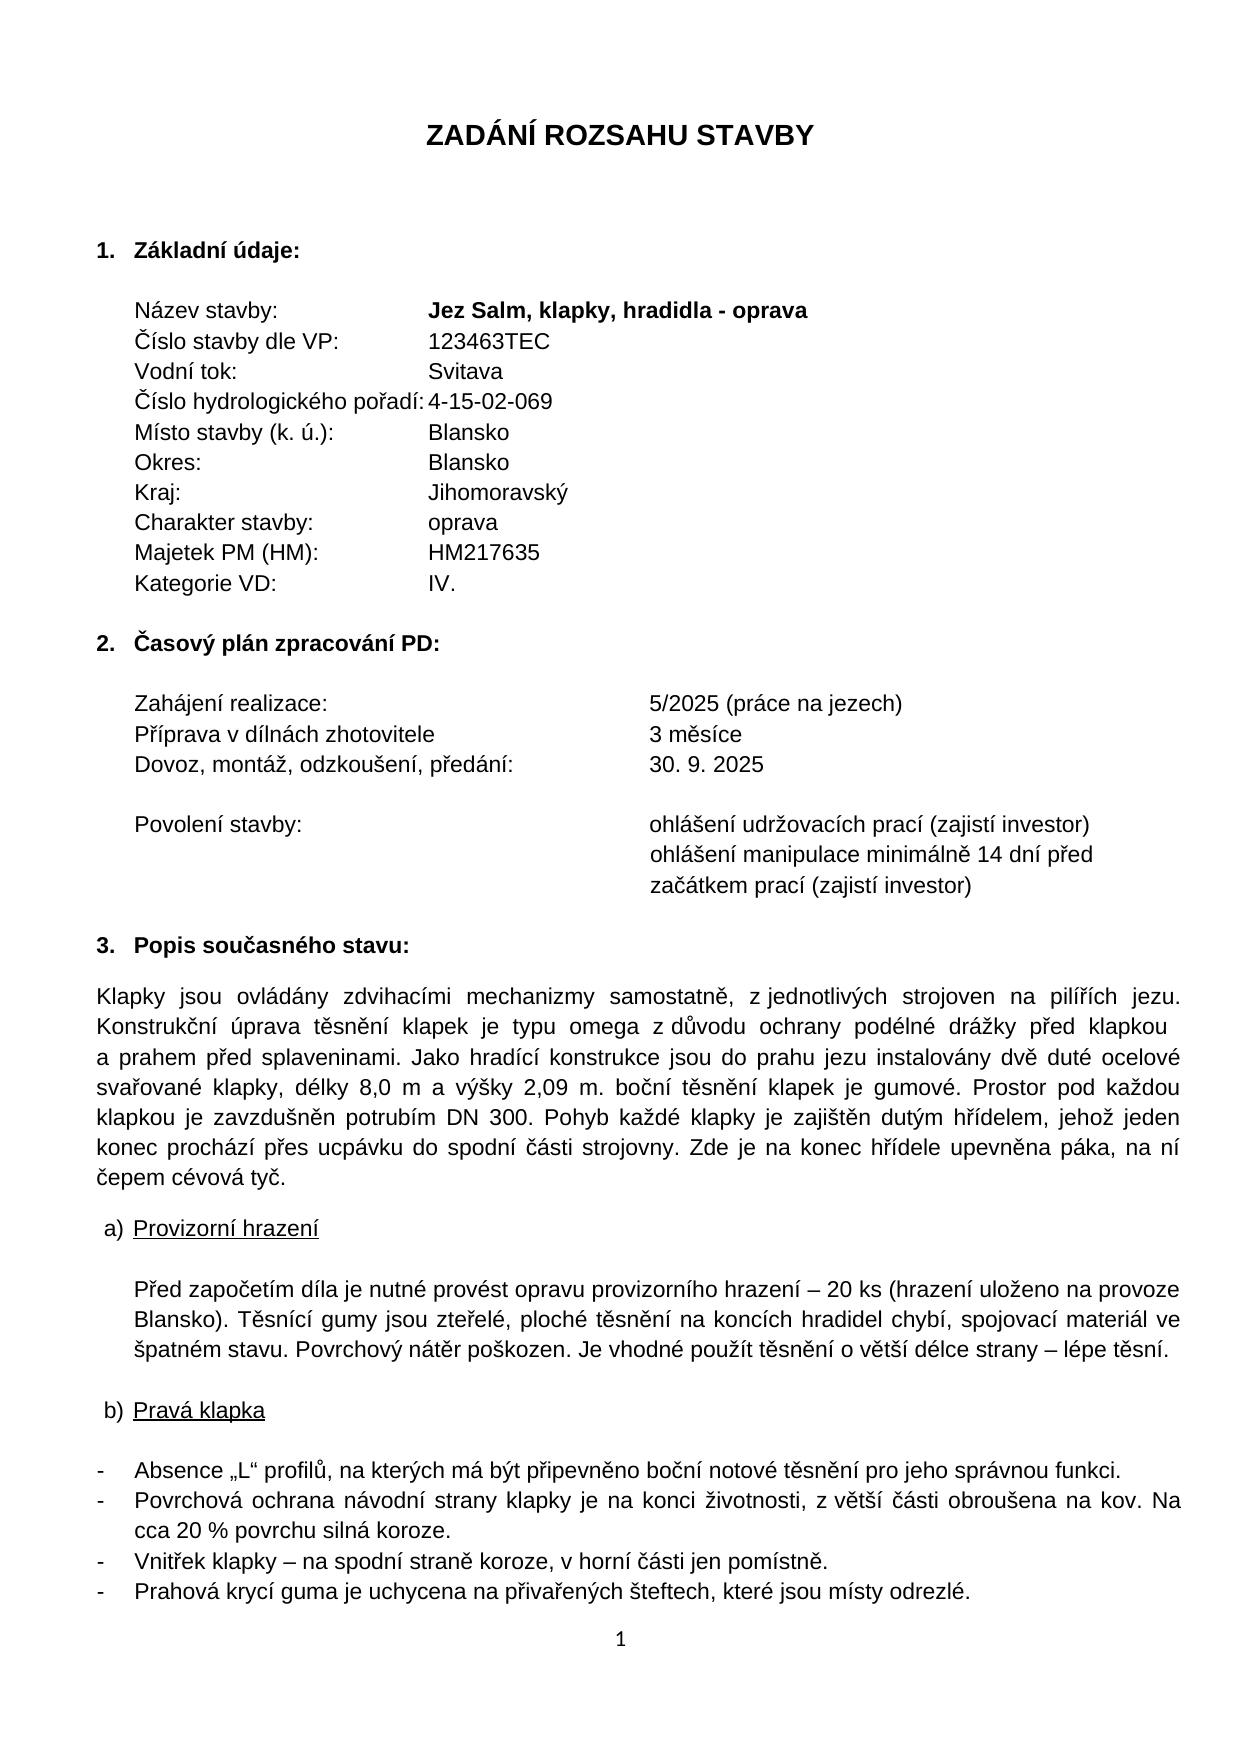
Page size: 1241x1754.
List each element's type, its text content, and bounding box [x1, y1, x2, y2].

list Základní údaje: [96, 237, 1181, 263]
list Příprava v dílnách zhotovitele 3 měsíce [134, 721, 1181, 747]
list Vnitřek klapky – na spodní straně koroze, v horní části jen pomístně. [97, 1548, 1181, 1574]
list Popis současného stavu: [96, 932, 1181, 958]
list Prahová krycí guma je uchycena na přivařených šteftech, které jsou místy odrezlé. [97, 1578, 1181, 1604]
list Číslo hydrologického pořadí: 4-15-02-069 [134, 388, 1181, 415]
list Majetek PM (HM): HM217635 [134, 539, 1181, 566]
text Klapky jsou ovládány zdvihacími mechanizmy samostatně, z jednotlivých strojoven na pilířích jezu. Konstrukční úprava těsnění klapek je typu omega z důvodu ochrany podélné drážky před klapkou a prahem před splaveninami. Jako hradící konstrukce jsou do prahu jezu instalovány dvě duté ocelové svařované klapky, délky 8,0 m a výšky 2,09 m. boční těsnění klapek je gumové. Prostor pod každou klapkou je zavzdušněn potrubím DN 300. Pohyb každé klapky je zajištěn dutým hřídelem, jehož jeden konec prochází přes ucpávku do spodní části strojovny. Zde je na konec hřídele upevněna páka, na ní čepem cévová tyč. [96, 983, 1181, 1191]
list Vodní tok: Svitava [134, 358, 1181, 384]
list Provizorní hrazení [103, 1215, 1181, 1242]
list Povrchová ochrana návodní strany klapky je na konci životnosti, z větší části obroušena na kov. Na cca 20 % povrchu silná koroze. [97, 1487, 1181, 1544]
list Dovoz, montáž, odzkoušení, předání: 30. 9. 2025 [134, 751, 1181, 777]
list Absence „L“ profilů, na kterých má být připevněno boční notové těsnění pro jeho správnou funkci. [97, 1457, 1181, 1483]
list Kraj: Jihomoravský [134, 479, 1181, 505]
list ohlášení manipulace minimálně 14 dní před začátkem prací (zajistí investor) [650, 841, 1181, 898]
text ZADÁNÍ ROZSAHU STAVBY [59, 118, 1181, 152]
list Povolení stavby: ohlášení udržovacích prací (zajistí investor) [134, 811, 1181, 838]
list Název stavby: Jez Salm, klapky, hradidla - oprava [134, 297, 1181, 324]
list Zahájení realizace: 5/2025 (práce na jezech) [134, 690, 1181, 717]
list Před započetím díla je nutné provést opravu provizorního hrazení – 20 ks (hrazení uloženo na provoze Blansko). Těsnící gumy jsou zteřelé, ploché těsnění na koncích hradidel chybí, spojovací materiál ve špatném stavu. Povrchový nátěr poškozen. Je vhodné použít těsnění o větší délce strany – lépe těsní. [133, 1276, 1181, 1363]
list Kategorie VD: IV. [134, 569, 1181, 596]
list Charakter stavby: oprava [134, 509, 1181, 536]
list Okres: Blansko [134, 449, 1181, 475]
list Číslo stavby dle VP: 123463TEC [134, 328, 1181, 354]
list Časový plán zpracování PD: [96, 630, 1181, 656]
list Pravá klapka [103, 1397, 1181, 1423]
list Místo stavby (k. ú.): Blansko [134, 418, 1181, 445]
